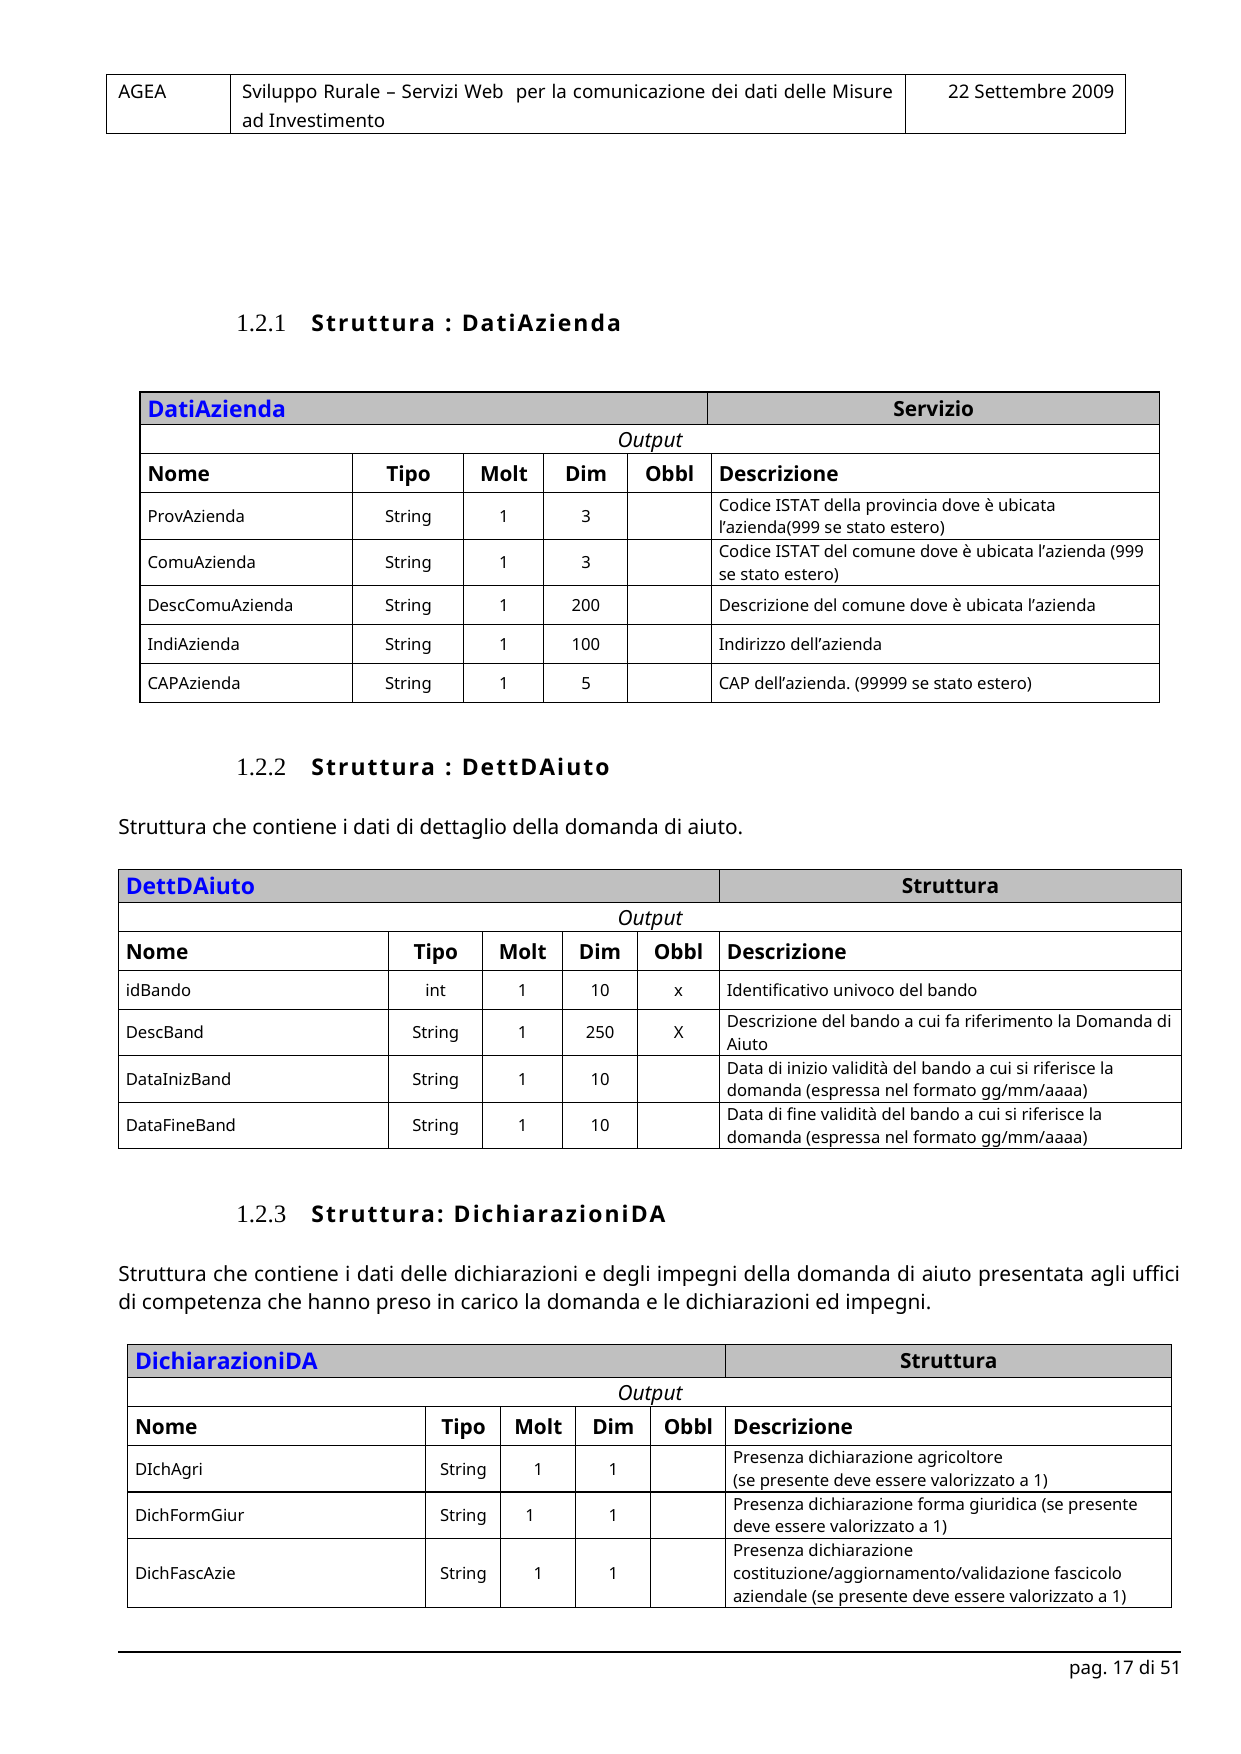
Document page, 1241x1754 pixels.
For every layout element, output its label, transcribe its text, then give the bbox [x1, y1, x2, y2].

list Struttura che contiene i dati delle dichiarazioni e degli impegni della domanda di aiuto presentata agli uffici di competenza che hanno preso in carico la domanda e le dichiarazioni ed impegni. [118, 1259, 1181, 1316]
table_cell 1 [483, 971, 562, 1009]
table_cell DescBand [119, 1010, 388, 1055]
table_cell String [426, 1539, 500, 1607]
table_cell ProvAzienda [141, 493, 352, 538]
table_cell Dim [576, 1407, 650, 1445]
table_cell String [426, 1446, 500, 1491]
list Struttura che contiene i dati di dettaglio della domanda di aiuto. [118, 812, 1181, 841]
table_cell 3 [544, 540, 627, 585]
table_cell CAP dell’azienda. (99999 se stato estero) [712, 664, 1159, 702]
table_cell 200 [544, 586, 627, 624]
table_cell DataFineBand [119, 1103, 388, 1148]
table_cell Descrizione [726, 1407, 1171, 1445]
table_header Struttura [720, 870, 1181, 902]
table_cell 1 [464, 625, 543, 663]
table_cell 1 [464, 586, 543, 624]
table_cell idBando [119, 971, 388, 1009]
table_cell String [353, 493, 463, 538]
table_cell [628, 586, 711, 624]
table_cell ComuAzienda [141, 540, 352, 585]
subtitle Struttura : DettDAiuto [236, 751, 1181, 782]
table_cell 10 [563, 971, 637, 1009]
table_cell Output [128, 1378, 1171, 1406]
table_header DatiAzienda [141, 393, 707, 424]
table_cell 1 [464, 664, 543, 702]
table_cell x [638, 971, 719, 1009]
table_cell Nome [141, 454, 352, 492]
table_cell Tipo [426, 1407, 500, 1445]
table_cell Obbl [638, 932, 719, 970]
table_cell IndiAzienda [141, 625, 352, 663]
table_cell 1 [576, 1446, 650, 1491]
table_header DettDAiuto [119, 870, 719, 902]
table_cell 1 [501, 1493, 575, 1538]
table_cell String [353, 625, 463, 663]
subtitle Struttura : DatiAzienda [236, 307, 1181, 338]
table_cell Molt [464, 454, 543, 492]
table_cell Indirizzo dell’azienda [712, 625, 1159, 663]
table_cell 1 [576, 1539, 650, 1607]
table_cell [628, 664, 711, 702]
table_cell Descrizione [720, 932, 1181, 970]
table_cell Obbl [651, 1407, 725, 1445]
table_cell Presenza dichiarazione agricoltore (se presente deve essere valorizzato a 1) [726, 1446, 1171, 1491]
table_cell Identificativo univoco del bando [720, 971, 1181, 1009]
table_cell String [353, 664, 463, 702]
table_cell 3 [544, 493, 627, 538]
table_cell X [638, 1010, 719, 1055]
table_cell [651, 1539, 725, 1607]
table_cell DataInizBand [119, 1056, 388, 1102]
table_cell [628, 493, 711, 538]
table_header DichiarazioniDA [128, 1345, 725, 1377]
table_cell Nome [128, 1407, 425, 1445]
table_cell Tipo [353, 454, 463, 492]
table_cell String [353, 540, 463, 585]
table_cell 1 [464, 540, 543, 585]
table_cell DescComuAzienda [141, 586, 352, 624]
table_cell Codice ISTAT del comune dove è ubicata l’azienda (999 se stato estero) [712, 540, 1159, 585]
table_cell Molt [483, 932, 562, 970]
table_cell 10 [563, 1056, 637, 1102]
table_cell Descrizione [712, 454, 1159, 492]
table_cell 1 [501, 1446, 575, 1491]
table_cell Presenza dichiarazione forma giuridica (se presente deve essere valorizzato a 1) [726, 1493, 1171, 1538]
table_cell DichFormGiur [128, 1493, 425, 1538]
table_cell String [389, 1056, 482, 1102]
table_cell Codice ISTAT della provincia dove è ubicata l’azienda(999 se stato estero) [712, 493, 1159, 538]
table_cell String [389, 1103, 482, 1148]
table_cell 5 [544, 664, 627, 702]
table_cell Data di fine validità del bando a cui si riferisce la domanda (espressa nel formato gg/mm/aaaa) [720, 1103, 1181, 1148]
table_cell String [389, 1010, 482, 1055]
table_cell 1 [483, 1010, 562, 1055]
table_cell 10 [563, 1103, 637, 1148]
table_cell CAPAzienda [141, 664, 352, 702]
table_cell DIchAgri [128, 1446, 425, 1491]
table_cell 1 [483, 1056, 562, 1102]
table_cell Nome [119, 932, 388, 970]
table_cell Tipo [389, 932, 482, 970]
table_cell 1 [501, 1539, 575, 1607]
table_cell [638, 1056, 719, 1102]
table_cell 100 [544, 625, 627, 663]
table_cell Molt [501, 1407, 575, 1445]
table_cell 1 [464, 493, 543, 538]
table_cell [628, 625, 711, 663]
table_cell int [389, 971, 482, 1009]
table_cell [638, 1103, 719, 1148]
table_cell Descrizione del comune dove è ubicata l’azienda [712, 586, 1159, 624]
table_cell Output [119, 903, 1181, 931]
table_cell Output [141, 425, 1159, 453]
table_cell [651, 1493, 725, 1538]
table_cell 250 [563, 1010, 637, 1055]
table_cell Obbl [628, 454, 711, 492]
table_cell Data di inizio validità del bando a cui si riferisce la domanda (espressa nel formato gg/mm/aaaa) [720, 1056, 1181, 1102]
table_cell 1 [576, 1493, 650, 1538]
subtitle Struttura: DichiarazioniDA [236, 1198, 1181, 1229]
table_cell String [426, 1493, 500, 1538]
table_cell 1 [483, 1103, 562, 1148]
table_header Servizio [708, 393, 1159, 424]
table_cell [628, 540, 711, 585]
table_header Struttura [726, 1345, 1171, 1377]
table_cell Presenza dichiarazione costituzione/aggiornamento/validazione fascicolo aziendale (se presente deve essere valorizzato a 1) [726, 1539, 1171, 1607]
table_cell Dim [544, 454, 627, 492]
table_cell DichFascAzie [128, 1539, 425, 1607]
table_cell [651, 1446, 725, 1491]
table_cell String [353, 586, 463, 624]
table_cell Descrizione del bando a cui fa riferimento di Aiuto [720, 1010, 1181, 1055]
table_cell Dim [563, 932, 637, 970]
